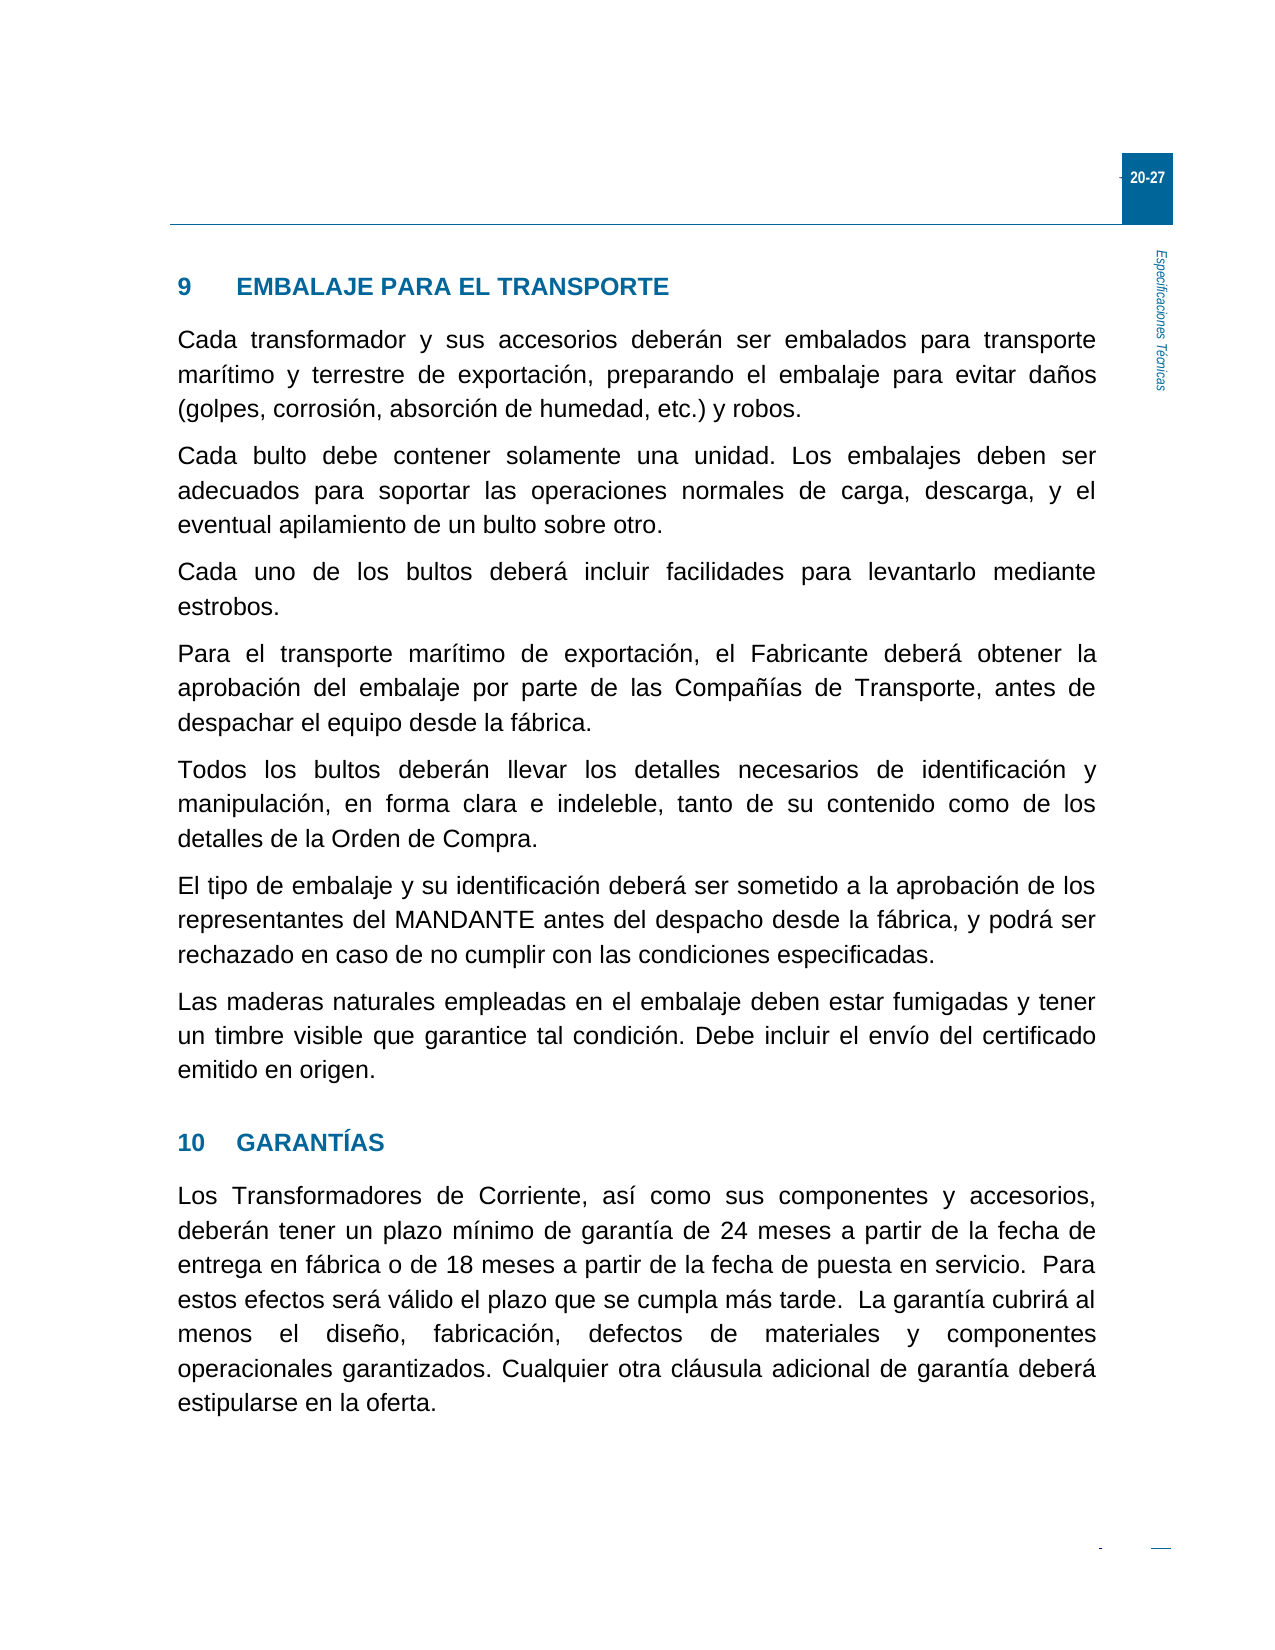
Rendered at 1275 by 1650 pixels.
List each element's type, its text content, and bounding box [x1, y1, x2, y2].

text Para el transporte marítimo de exportación, el Fabricante deberá obtener la aprobación del embalaje por parte de las Compañías de Transporte, antes de despachar el equipo desde la fábrica. [177, 639, 1098, 736]
text Todos los bultos deberán llevar los detalles necesarios de identificación y manipulación, en forma clara e indeleble, tanto de su contenido como de los detalles de la Orden de Compra. [177, 755, 1098, 852]
text Los Transformadores de Corriente, así como sus componentes y accesorios, deberán tener un plazo mínimo de garantía de 24 meses a partir de la fecha de entrega en fábrica o de 18 meses a partir de la fecha de puesta en servicio. Para estos efectos será válido el plazo que se cumpla más tarde. La garantía cubrirá al menos el diseño, fabricación, defectos de materiales y componentes operacionales garantizados. Cualquier otra cláusula adicional de garantía deberá estipularse en la oferta. [177, 1181, 1098, 1417]
text Cada transformador y sus accesorios deberán ser embalados para transporte marítimo y terrestre de exportación, preparando el embalaje para evitar daños (golpes, corrosión, absorción de humedad, etc.) y robos. [177, 325, 1098, 423]
text El tipo de embalaje y su identificación deberá ser sometido a la aprobación de los representantes del MANDANTE antes del despacho desde la fábrica, y podrá ser rechazado en caso de no cumplir con las condiciones especificadas. [177, 871, 1098, 968]
text Cada uno de los bultos deberá incluir facilidades para levantarlo mediante estrobos. [177, 557, 1098, 621]
subtitle EMBALAJE PARA EL TRANSPORTE [177, 272, 1098, 300]
text Cada bulto debe contener solamente una unidad. Los embalajes deben ser adecuados para soportar las operaciones normales de carga, descarga, y el eventual apilamiento de un bulto sobre otro. [177, 441, 1098, 539]
subtitle GARANTÍAS [177, 1127, 1098, 1156]
text Las maderas naturales empleadas en el embalaje deben estar fumigadas y tener un timbre visible que garantice tal condición. Debe incluir el envío del certificado emitido en origen. [177, 987, 1098, 1084]
